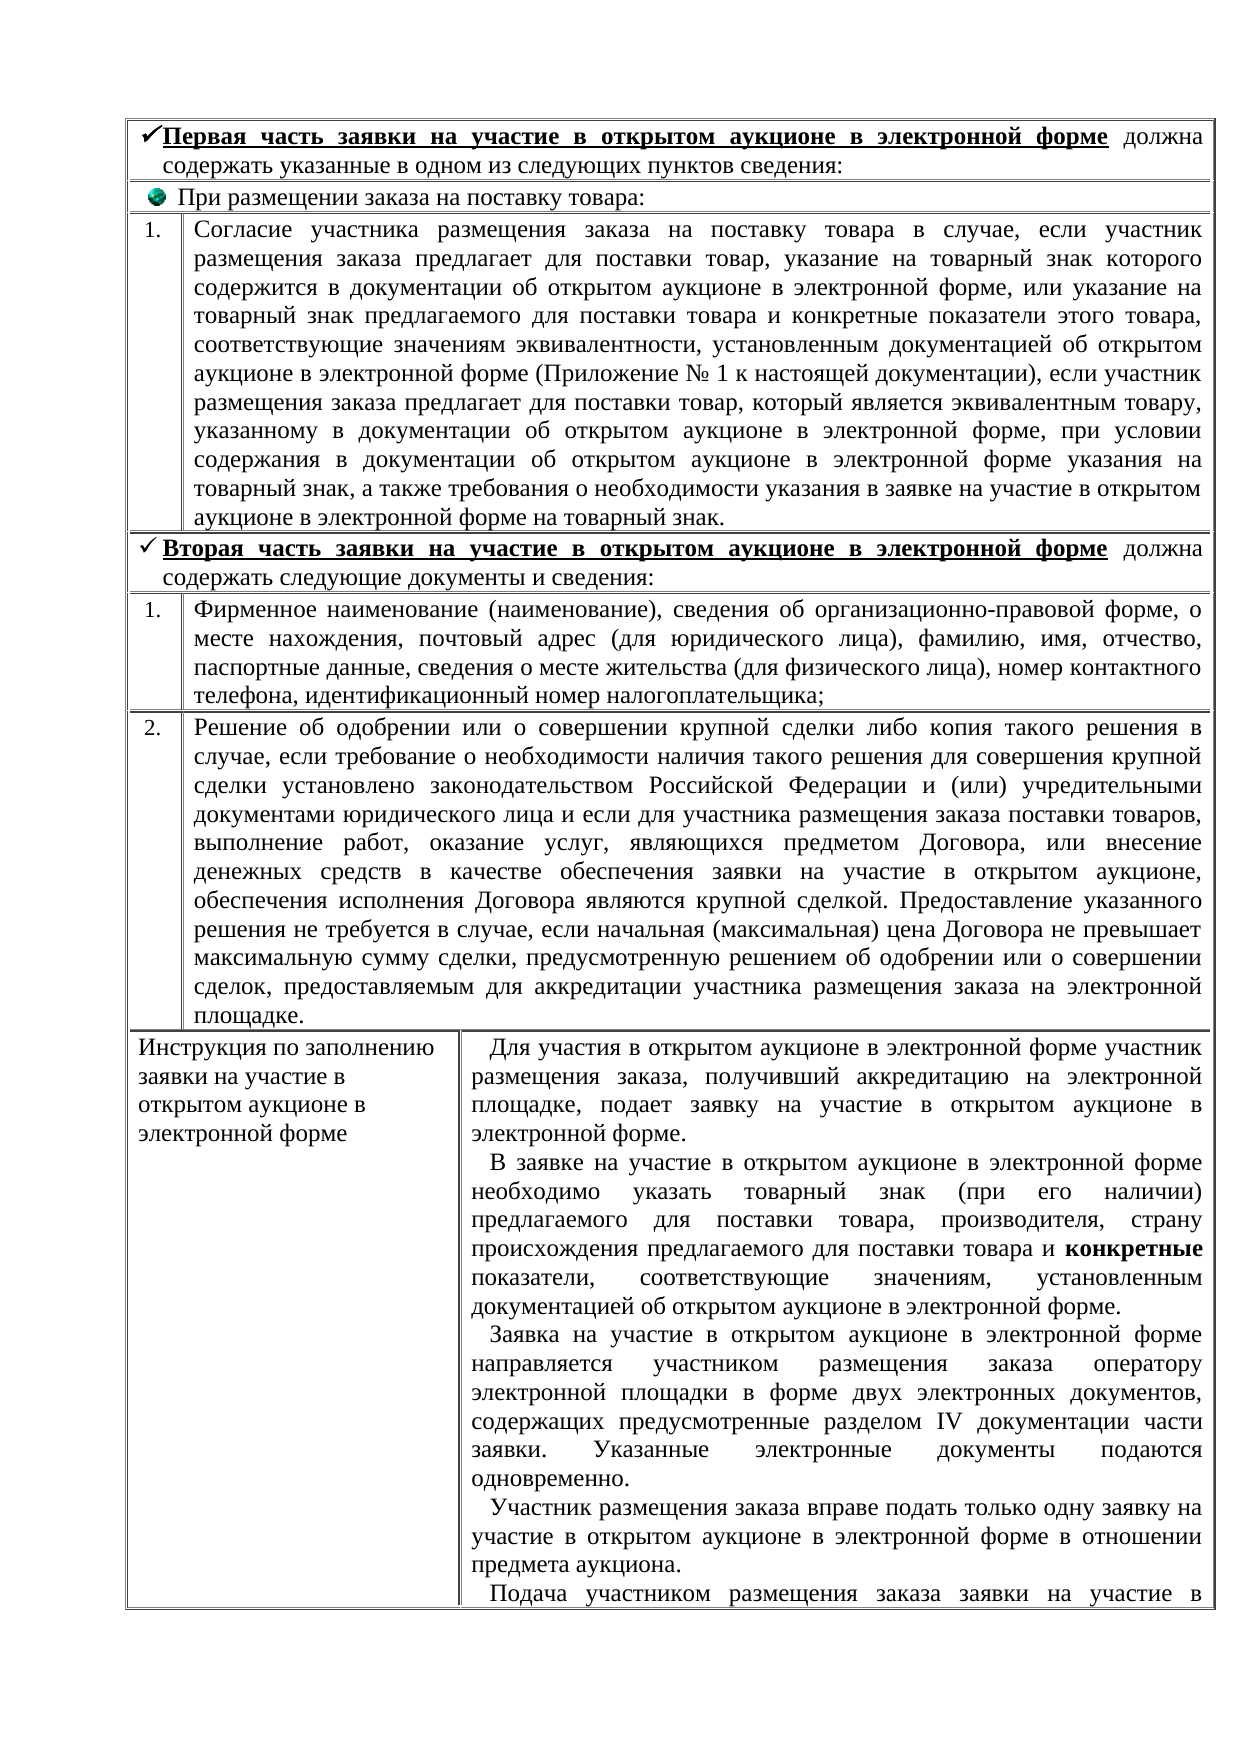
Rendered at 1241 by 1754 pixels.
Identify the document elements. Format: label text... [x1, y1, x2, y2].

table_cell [460, 1029, 1213, 1607]
table_cell [127, 709, 182, 1029]
table_cell Согласие участника размещения заказа на поставку товара в случае, если участник размещения заказа предлагает для поставки товар, указание на товарный знак которого содержится в документации об открытом аукционе в электронной форме, или указание на товарный знак предлагаемого для поставки товара и конкретные показатели этого товара, соответствующие значениям эквивалентности, установленным документацией об открытом аукционе в электронной форме (Приложение № 1 к настоящей документации), если участник размещения заказа предлагает для поставки товар, который является эквивалентным товару, указанному в документации об открытом аукционе в электронной форме, при условии содержания в документации об открытом аукционе в электронной форме указания на товарный знак, а также требования о необходимости указания в заявке на участие в открытом аукционе в электронной форме на товарный знак. [184, 211, 1213, 530]
table_cell Решение об одобрении или о совершении крупной сделки либо копия такого решения в случае, если требование о необходимости наличия такого решения для совершения крупной сделки установлено законодательством Российской Федерации и (или) учредительными документами юридического лица и если для участника размещения заказа поставки товаров, выполнение работ, оказание услуг, являющихся предметом Договора, или внесение денежных средств в качестве обеспечения заявки на участие в открытом аукционе, обеспечения исполнения Договора являются крупной сделкой. Предоставление указанного решения не требуется в случае, если начальная (максимальная) цена Договора не превышает максимальную сумму сделки, предусмотренную решением об одобрении или о совершении сделок, предоставляемым для аккредитации участника размещения заказа на электронной площадке. [183, 709, 1214, 1029]
picture [148, 188, 166, 206]
table_cell [128, 211, 181, 530]
table_cell Первая часть заявки на участие в открытом аукционе в электронной форме должна содержать указанные в одном из следующих пунктов сведения: [128, 121, 1213, 179]
table_cell При размещении заказа на поставку товара: [128, 179, 1213, 211]
table_cell [128, 591, 181, 709]
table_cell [128, 1029, 460, 1607]
table_cell Фирменное наименование (наименование), сведения об организационно-правовой форме, о месте нахождения, почтовый адрес (для юридического лица), фамилию, имя, отчество, паспортные данные, сведения о месте жительства (для физического лица), номер контактного телефона, идентификационный номер налогоплательщика; [184, 591, 1213, 709]
table_cell Вторая часть заявки на участие в открытом аукционе в электронной форме должна содержать следующие документы и сведения: [127, 530, 1214, 591]
